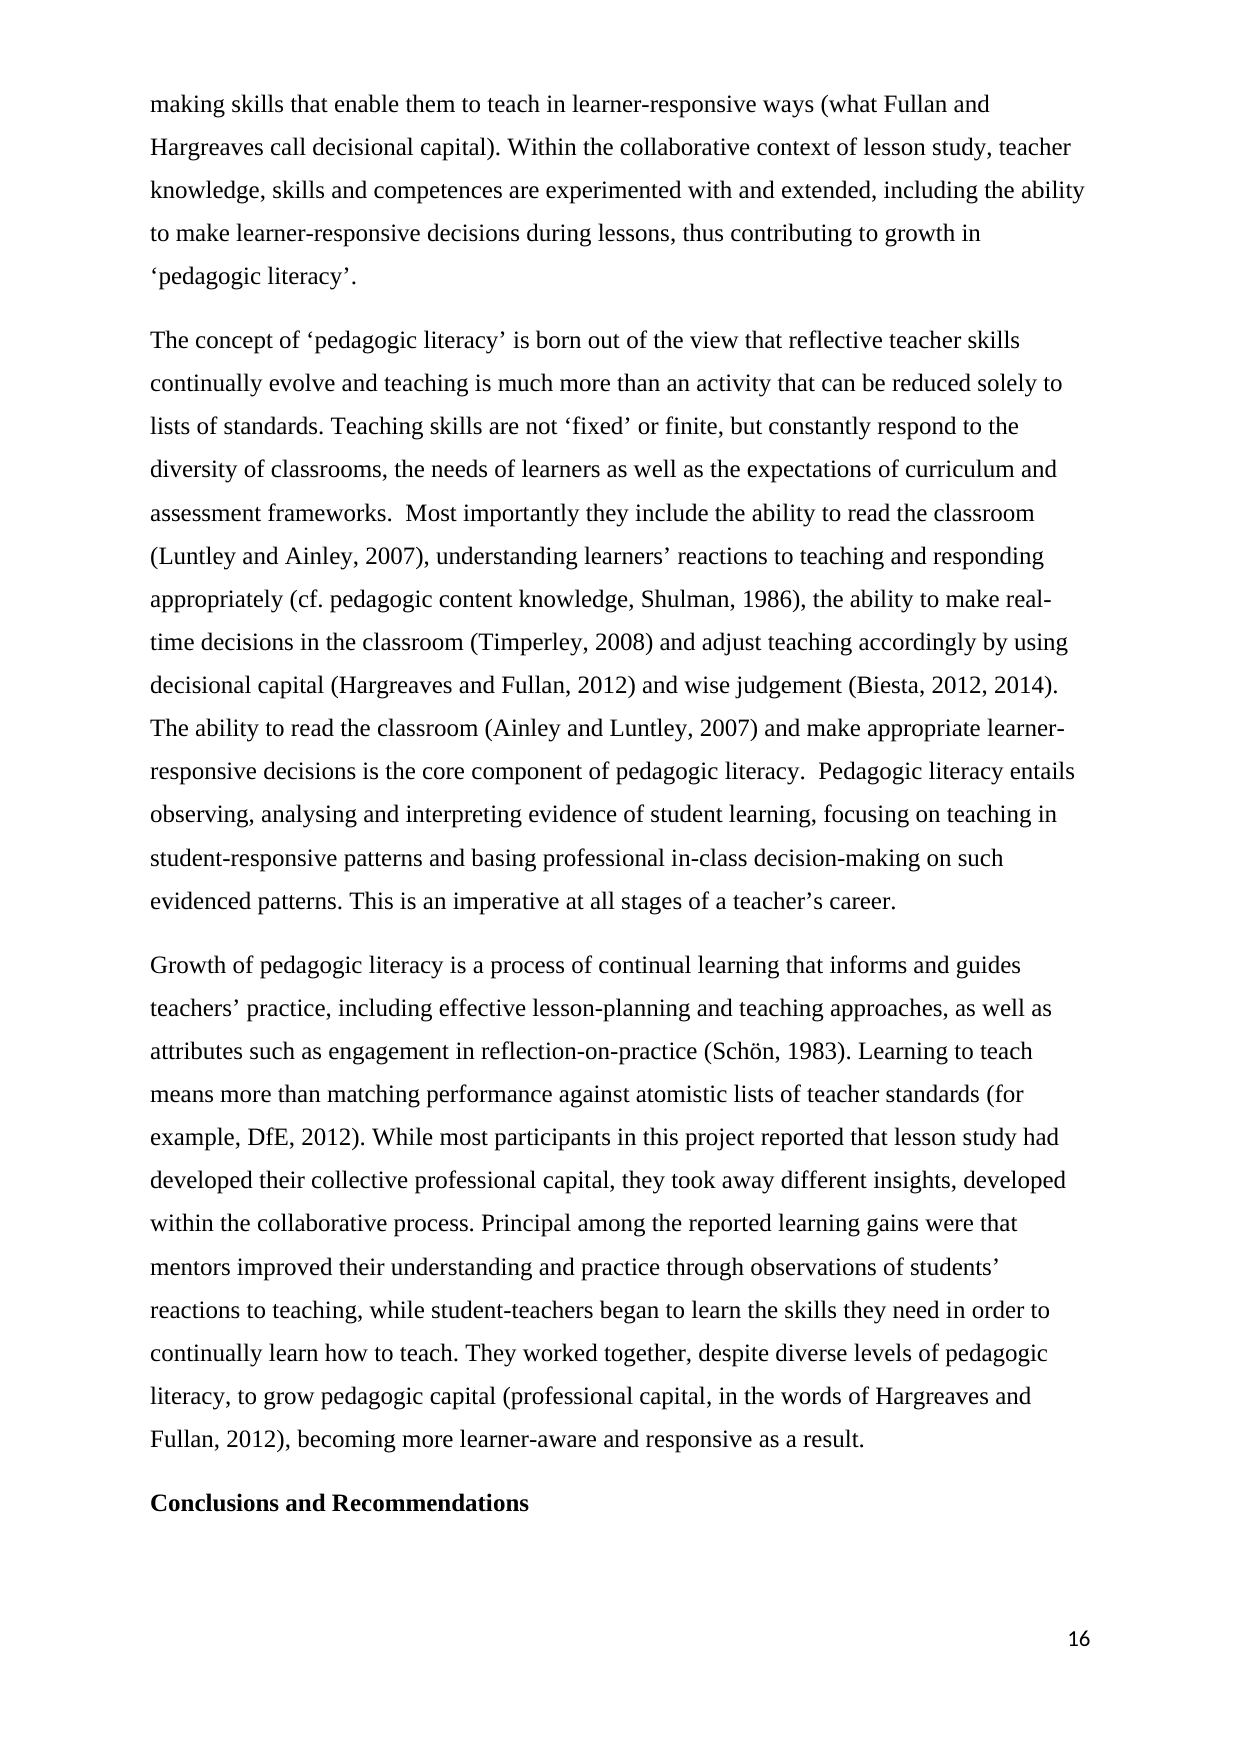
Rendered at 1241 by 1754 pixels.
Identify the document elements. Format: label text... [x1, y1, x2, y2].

text Growth of pedagogic literacy is a process of continual learning that informs and guides teachers’ practice, including effective lesson-planning and teaching approaches, as well as attributes such as engagement in reflection-on-practice (Schön, 1983). Learning to teach means more than matching performance against atomistic lists of teacher standards (for example, DfE, 2012). While most participants in this project reported that lesson study had developed their collective professional capital, they took away different insights, developed within the collaborative process. Principal among the reported learning gains were that mentors improved their understanding and practice through observations of students’ reactions to teaching, while student-teachers began to learn the skills they need in order to continually learn how to teach. They worked together, despite diverse levels of pedagogic literacy, to grow pedagogic capital (professional capital, in the words of Hargreaves and Fullan, 2012), becoming more learner-aware and responsive as a result. [150, 950, 1090, 1453]
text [150, 89, 1090, 290]
text The concept of ‘pedagogic literacy’ is born out of the view that reflective teacher skills continually evolve and teaching is much more than an activity that can be reduced solely to lists of standards. Teaching skills are not ‘fixed’ or finite, but constantly respond to the diversity of classrooms, the needs of learners as well as the expectations of curriculum and assessment frameworks. Most importantly they include the ability to read the classroom (Luntley and Ainley, 2007), understanding learners’ reactions to teaching and responding appropriately (cf. pedagogic content knowledge, Shulman, 1986), the ability to make real-time decisions in the classroom (Timperley, 2008) and adjust teaching accordingly by using decisional capital (Hargreaves and Fullan, 2012) and wise judgement (Biesta, 2012, 2014). The ability to read the classroom (Ainley and Luntley, 2007) and make appropriate learner-responsive decisions is the core component of pedagogic literacy. Pedagogic literacy entails observing, analysing and interpreting evidence of student learning, focusing on teaching in student-responsive patterns and basing professional in-class decision-making on such evidenced patterns. This is an imperative at all stages of a teacher’s career. [150, 325, 1090, 914]
text Conclusions and Recommendations [150, 1488, 1090, 1517]
